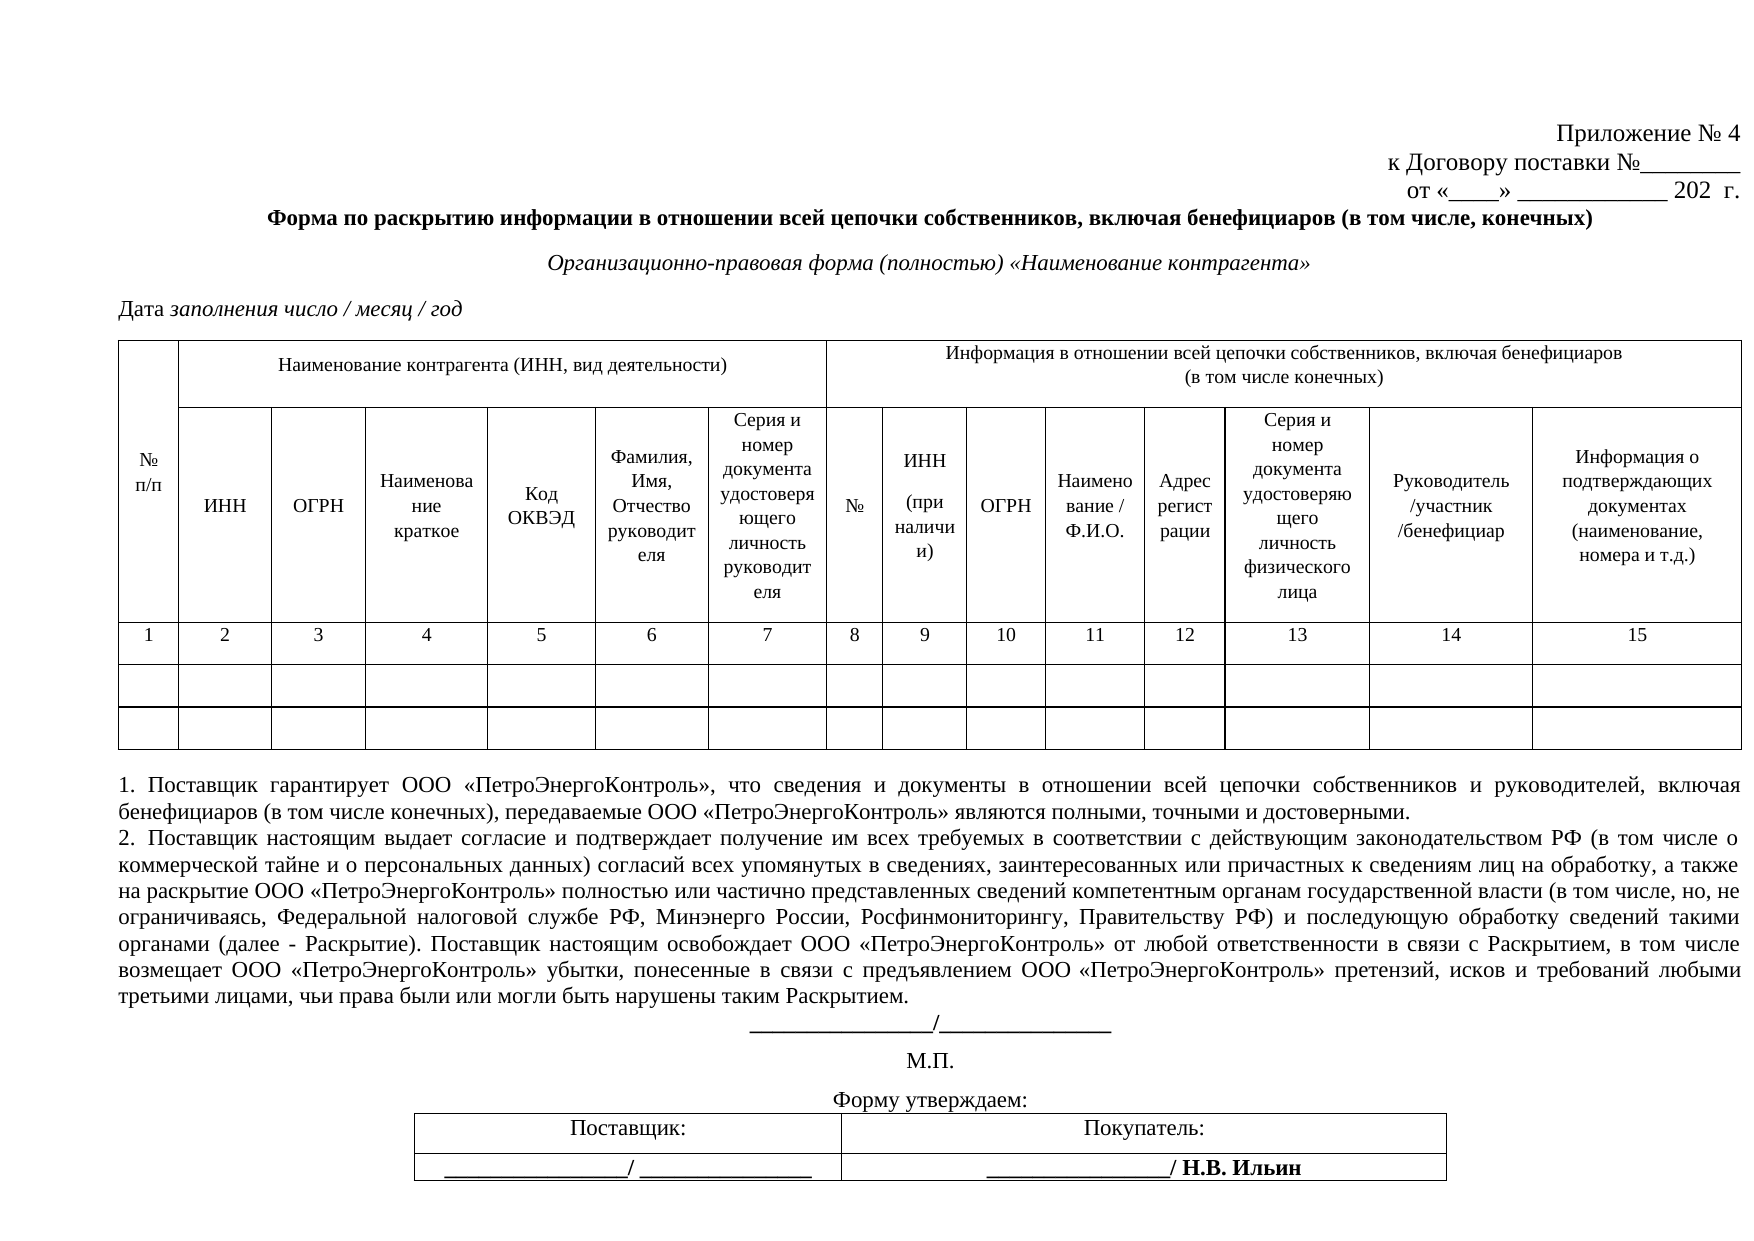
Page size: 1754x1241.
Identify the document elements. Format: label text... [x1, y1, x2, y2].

table_cell 2 [179, 623, 271, 664]
table_cell [596, 708, 708, 749]
table_cell Поставщик: [415, 1114, 841, 1153]
text Форма по раскрытию информации в отношении всей цепочки собственников, включая бенефициаров (в том числе, конечных) [118, 204, 1742, 231]
table_cell Руководитель /участник /бенефициар [1370, 408, 1532, 622]
table_header Информация в отношении всей цепочки собственников, включая бенефициаров (в том числе конечных) [827, 341, 1741, 407]
table_cell Покупатель: [842, 1114, 1446, 1153]
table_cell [415, 1154, 841, 1180]
table_cell [179, 708, 271, 749]
table_cell ИНН (при наличии) [883, 408, 966, 622]
text к Договору поставки №________ [118, 147, 1740, 176]
table_cell 10 [967, 623, 1045, 664]
table_cell [119, 708, 178, 749]
list Поставщик гарантирует ООО «ПетроЭнергоКонтроль», что сведения и документы в отношении всей цепочки собственников и руководителей, включая бенефициаров (в том числе конечных), передаваемые ООО «ПетроЭнергоКонтроль» являются полными, точными и достоверными. [118, 772, 1742, 824]
table_cell 11 [1046, 623, 1144, 664]
text Организационно-правовая форма (полностью) «Наименование контрагента» [118, 249, 1742, 276]
table_header Наименование контрагента (ИНН, вид деятельности) [179, 341, 826, 407]
table_header № п/п [119, 341, 178, 622]
table_cell [366, 665, 487, 706]
text от «____» ____________ 202 г. [118, 176, 1740, 204]
table_cell [366, 708, 487, 749]
table_cell [1370, 708, 1532, 749]
table_cell [179, 665, 271, 706]
table_cell [1226, 665, 1369, 706]
table_cell № [827, 408, 882, 622]
table_cell ОГРН [272, 408, 365, 622]
list Поставщик настоящим выдает согласие и подтверждает получение им всех требуемых в соответствии с действующим законодательством РФ (в том числе о коммерческой тайне и о персональных данных) согласий всех упомянутых в сведениях, заинтересованных или причастных к сведениям лиц на обработку, а также на раскрытие ООО «ПетроЭнергоКонтроль» полностью или частично представленных сведений компетентным органам государственной власти (в том числе, но, не ограничиваясь, Федеральной налоговой службе РФ, Минэнерго России, Росфинмониторингу, Правительству РФ) и последующую обработку сведений такими органами (далее - Раскрытие). Поставщик настоящим освобождает ООО «ПетроЭнергоКонтроль» от любой ответственности в связи с Раскрытием, в том числе возмещает ООО «ПетроЭнергоКонтроль» убытки, понесенные в связи с предъявлением ООО «ПетроЭнергоКонтроль» претензий, исков и требований любыми третьими лицами, чьи права были или могли быть нарушены таким Раскрытием. [118, 824, 1742, 1009]
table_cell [842, 1154, 1446, 1180]
table_cell 13 [1226, 623, 1369, 664]
table_cell 15 [1533, 623, 1741, 664]
table_cell [967, 665, 1045, 706]
table_cell [272, 708, 365, 749]
table_cell [1046, 708, 1144, 749]
table_cell Фамилия, Имя, Отчество руководителя [596, 408, 708, 622]
table_cell Форму утверждаем: [414, 1086, 1446, 1113]
table_cell ОГРН [967, 408, 1045, 622]
table_cell [709, 665, 826, 706]
table_cell Адрес регистрации [1145, 408, 1224, 622]
table_cell [272, 665, 365, 706]
table_cell [709, 708, 826, 749]
table_cell Наименование краткое [366, 408, 487, 622]
table_cell Серия и номер документа удостоверяющего личность физического лица [1226, 408, 1369, 622]
table_cell Код ОКВЭД [488, 408, 595, 622]
table_cell [967, 708, 1045, 749]
table_cell 12 [1145, 623, 1224, 664]
table_cell 4 [366, 623, 487, 664]
table_cell Информация о подтверждающих документах (наименование, номера и т.д.) [1533, 408, 1741, 622]
table_cell [1145, 665, 1224, 706]
table_cell [119, 665, 178, 706]
table_cell 7 [709, 623, 826, 664]
table_cell ИНН [179, 408, 271, 622]
table_cell 5 [488, 623, 595, 664]
table_cell [1533, 708, 1741, 749]
table_cell Серия и номер документа удостоверяющего личность руководителя [709, 408, 826, 622]
table_cell [827, 665, 882, 706]
table_cell [1046, 665, 1144, 706]
table_cell 1 [119, 623, 178, 664]
table_cell [488, 708, 595, 749]
table_cell [1370, 665, 1532, 706]
table_cell [1226, 708, 1369, 749]
table_cell 8 [827, 623, 882, 664]
table_cell 9 [883, 623, 966, 664]
table_cell [883, 708, 966, 749]
table_cell [488, 665, 595, 706]
table_cell [596, 665, 708, 706]
text Приложение № 4 [118, 118, 1740, 147]
text Дата заполнения число / месяц / год [118, 294, 1742, 321]
table_header ________________/_______________ М.П. [414, 1009, 1446, 1086]
table_cell [1145, 708, 1224, 749]
table_cell 14 [1370, 623, 1532, 664]
table_cell 3 [272, 623, 365, 664]
table_cell 6 [596, 623, 708, 664]
table_cell Наименование / Ф.И.О. [1046, 408, 1144, 622]
table_cell [1533, 665, 1741, 706]
table_cell [883, 665, 966, 706]
table_cell [827, 708, 882, 749]
